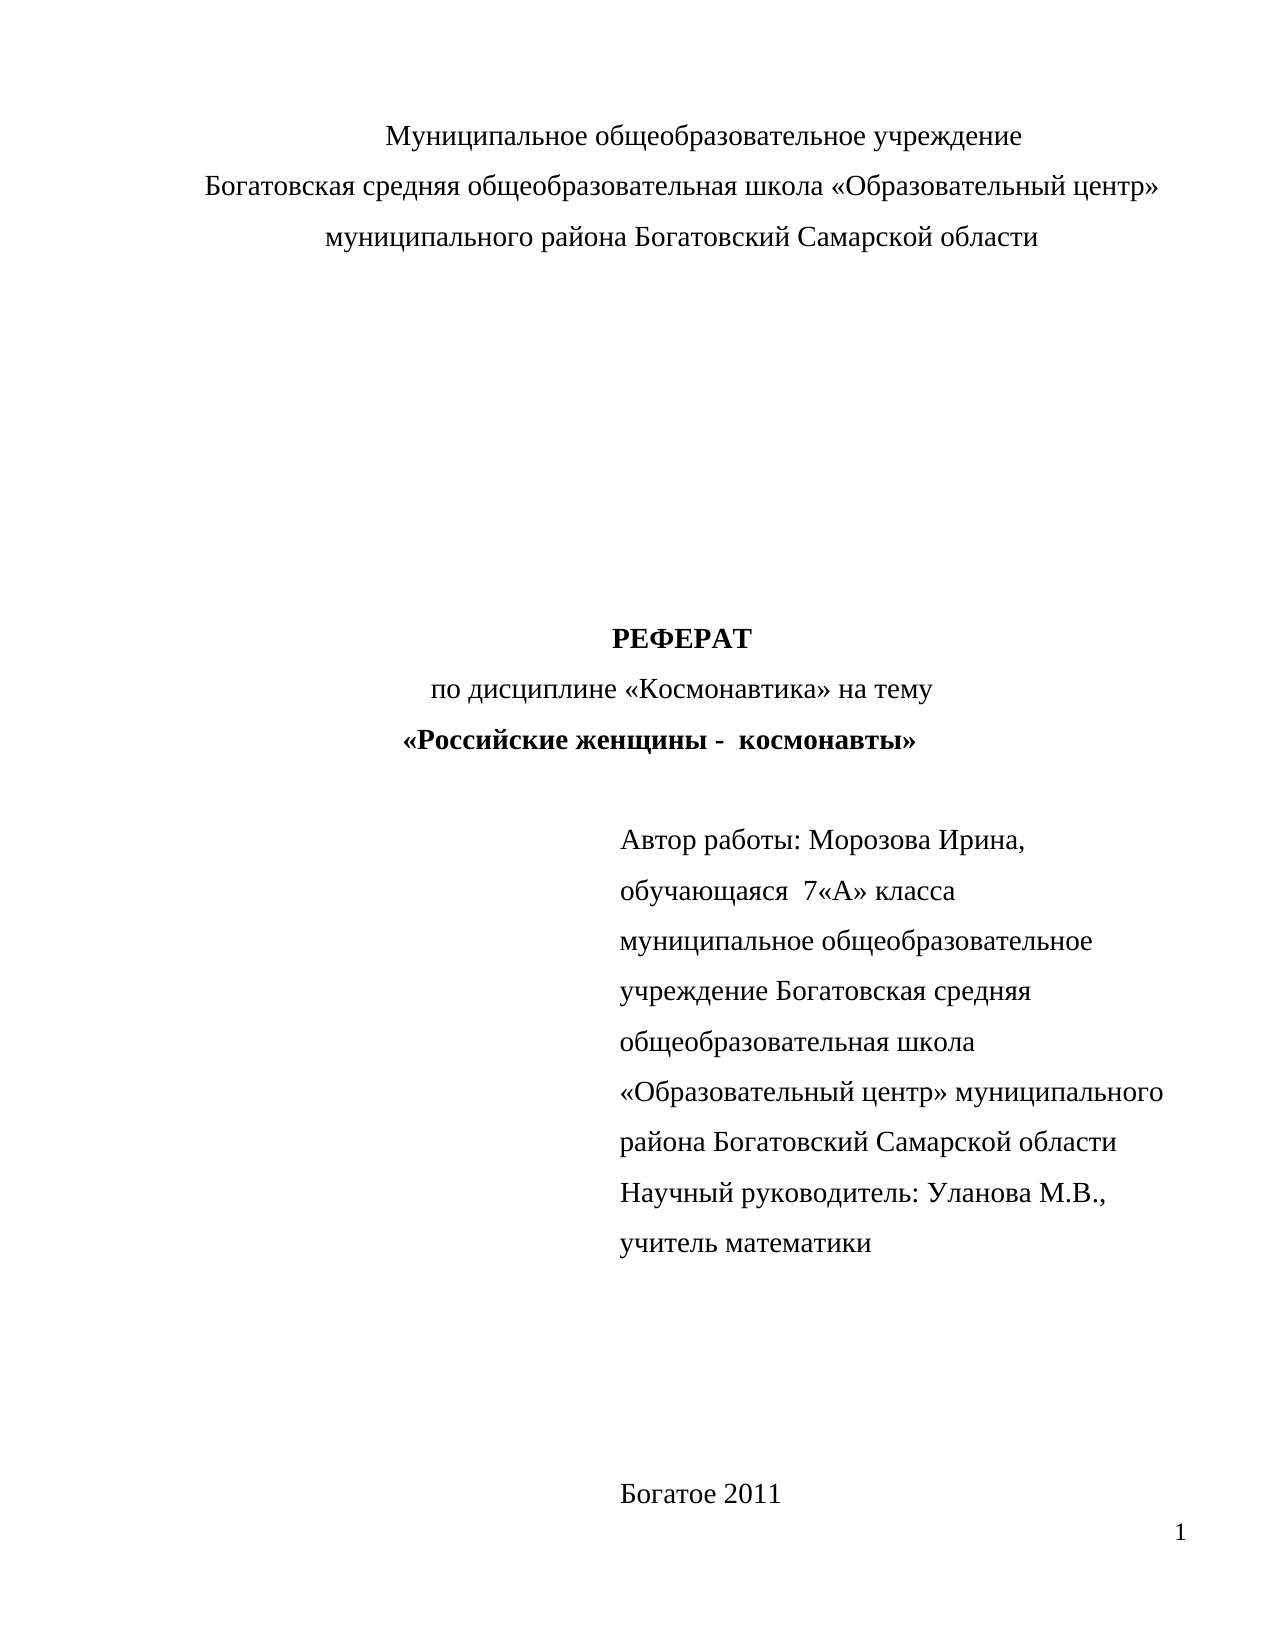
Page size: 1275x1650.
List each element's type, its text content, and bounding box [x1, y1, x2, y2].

text РЕФЕРАТ по дисциплине «Космонавтика» на тему [177, 621, 1186, 705]
text Богатое 2011 [619, 1477, 1186, 1510]
text Автор работы: Морозова Ирина, [620, 822, 1186, 856]
text муниципальное общеобразовательное учреждение Богатовская средняя общеобразовательная школа «Образовательный центр» муниципального района Богатовский Самарской области [619, 923, 1186, 1158]
text Научный руководитель: Уланова М.В., учитель математики [619, 1175, 1186, 1258]
text Богатовская средняя общеобразовательная школа «Образовательный центр» муниципального района Богатовский Самарской области [177, 168, 1186, 252]
text Муниципальное общеобразовательное учреждение [177, 118, 1186, 152]
text «Российские женщины - космонавты» [327, 722, 1186, 755]
text обучающаяся 7«А» класса [546, 873, 1186, 906]
